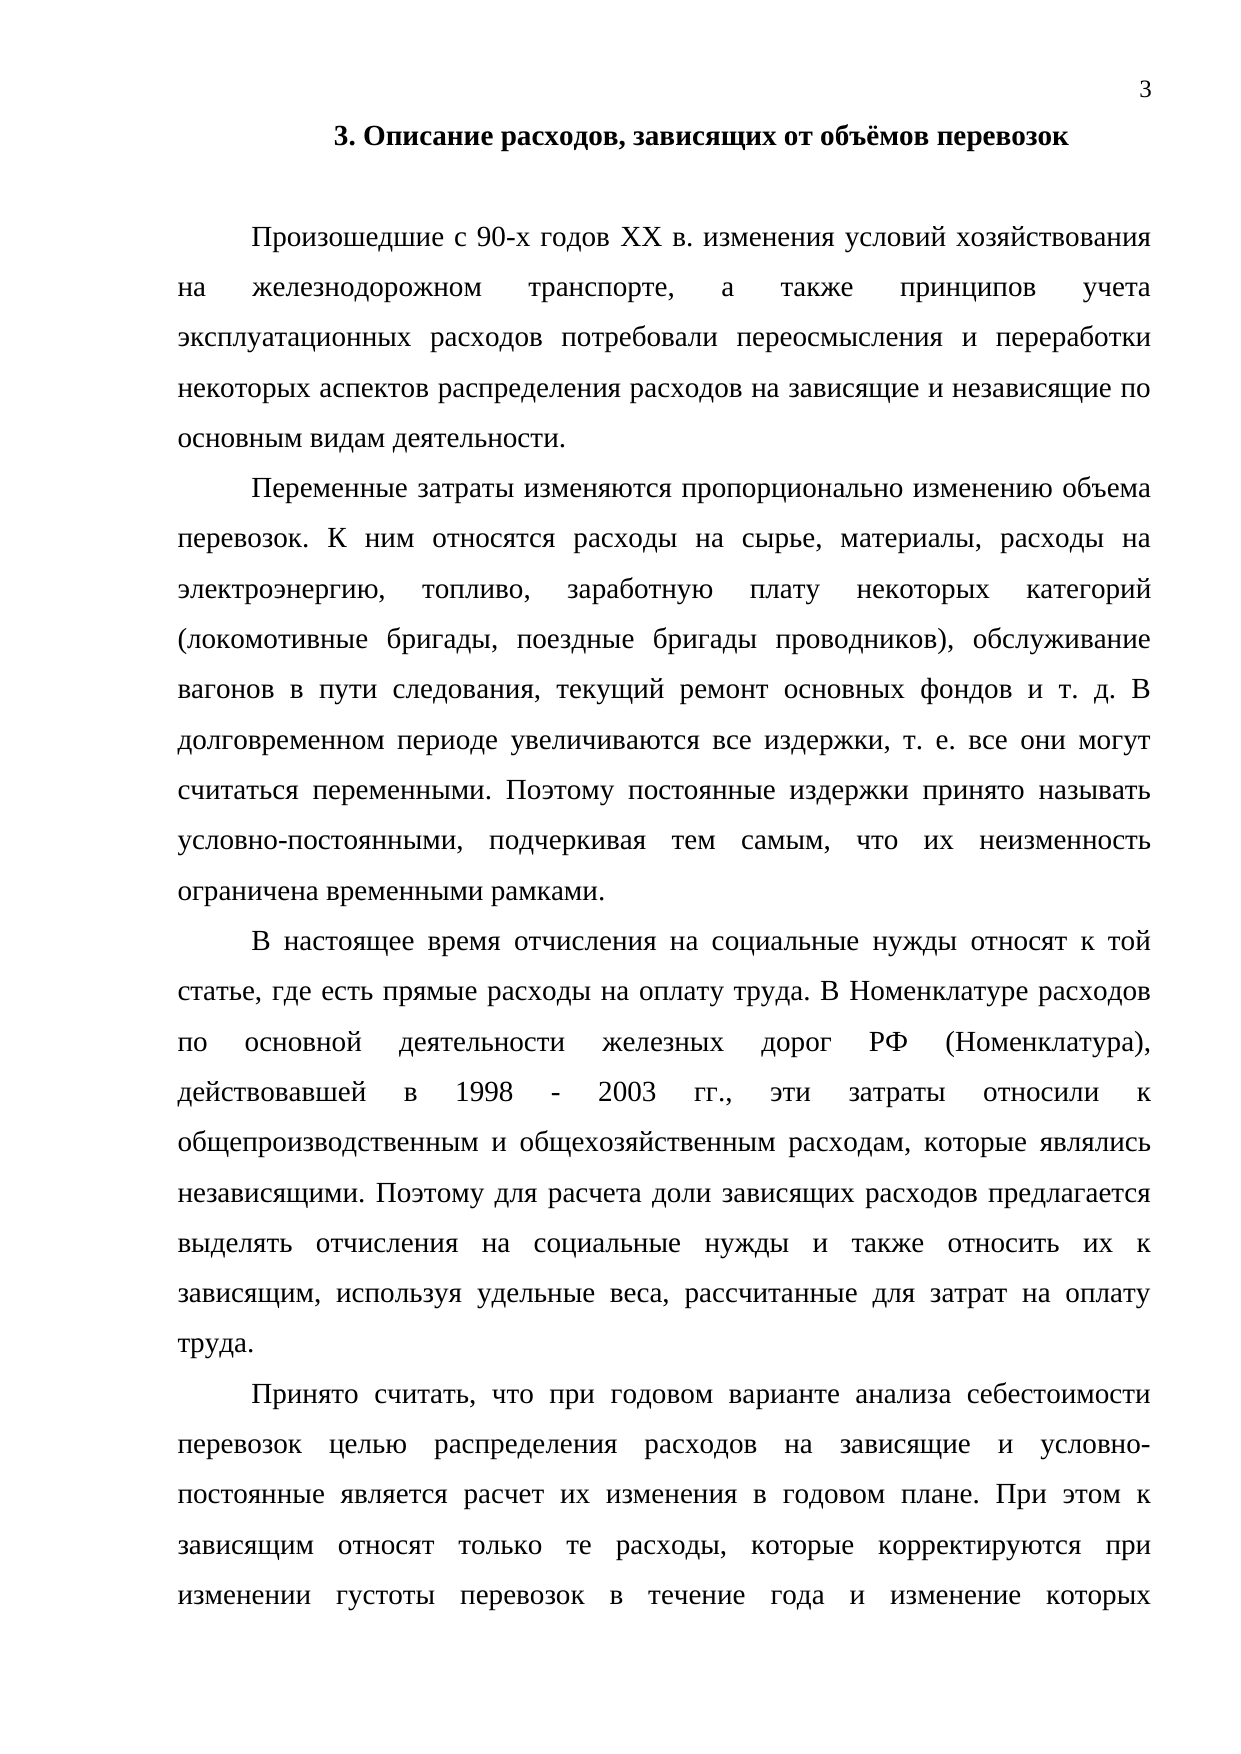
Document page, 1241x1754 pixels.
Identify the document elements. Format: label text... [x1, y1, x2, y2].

subtitle 3. Описание расходов, зависящих от объёмов перевозок [177, 118, 1152, 152]
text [177, 1376, 1152, 1611]
text В настоящее время отчисления на социальные нужды относят к той статье, где есть прямые расходы на оплату труда. В Номенклатуре расходов по основной деятельности железных дорог РФ (Номенклатура), действовавшей в 1998 - 2003 гг., эти затраты относили к общепроизводственным и общехозяйственным расходам, которые являлись независящими. Поэтому для расчета доли зависящих расходов предлагается выделять отчисления на социальные нужды и также относить их к зависящим, используя удельные веса, рассчитанные для затрат на оплату труда. [177, 923, 1152, 1359]
text Переменные затраты изменяются пропорционально изменению объема перевозок. К ним относятся расходы на сырье, материалы, расходы на электроэнергию, топливо, заработную плату некоторых категорий (локомотивные бригады, поездные бригады проводников), обслуживание вагонов в пути следования, текущий ремонт основных фондов и т. д. В долговременном периоде увеличиваются все издержки, т. е. все они могут считаться переменными. Поэтому постоянные издержки принято называть условно-постоянными, подчеркивая тем самым, что их неизменность ограничена временными рамками. [177, 470, 1152, 906]
text Произошедшие с 90-х годов XX в. изменения условий хозяйствования на железнодорожном транспорте, а также принципов учета эксплуатационных расходов потребовали переосмысления и переработки некоторых аспектов распределения расходов на зависящие и независящие по основным видам деятельности. [177, 219, 1152, 453]
